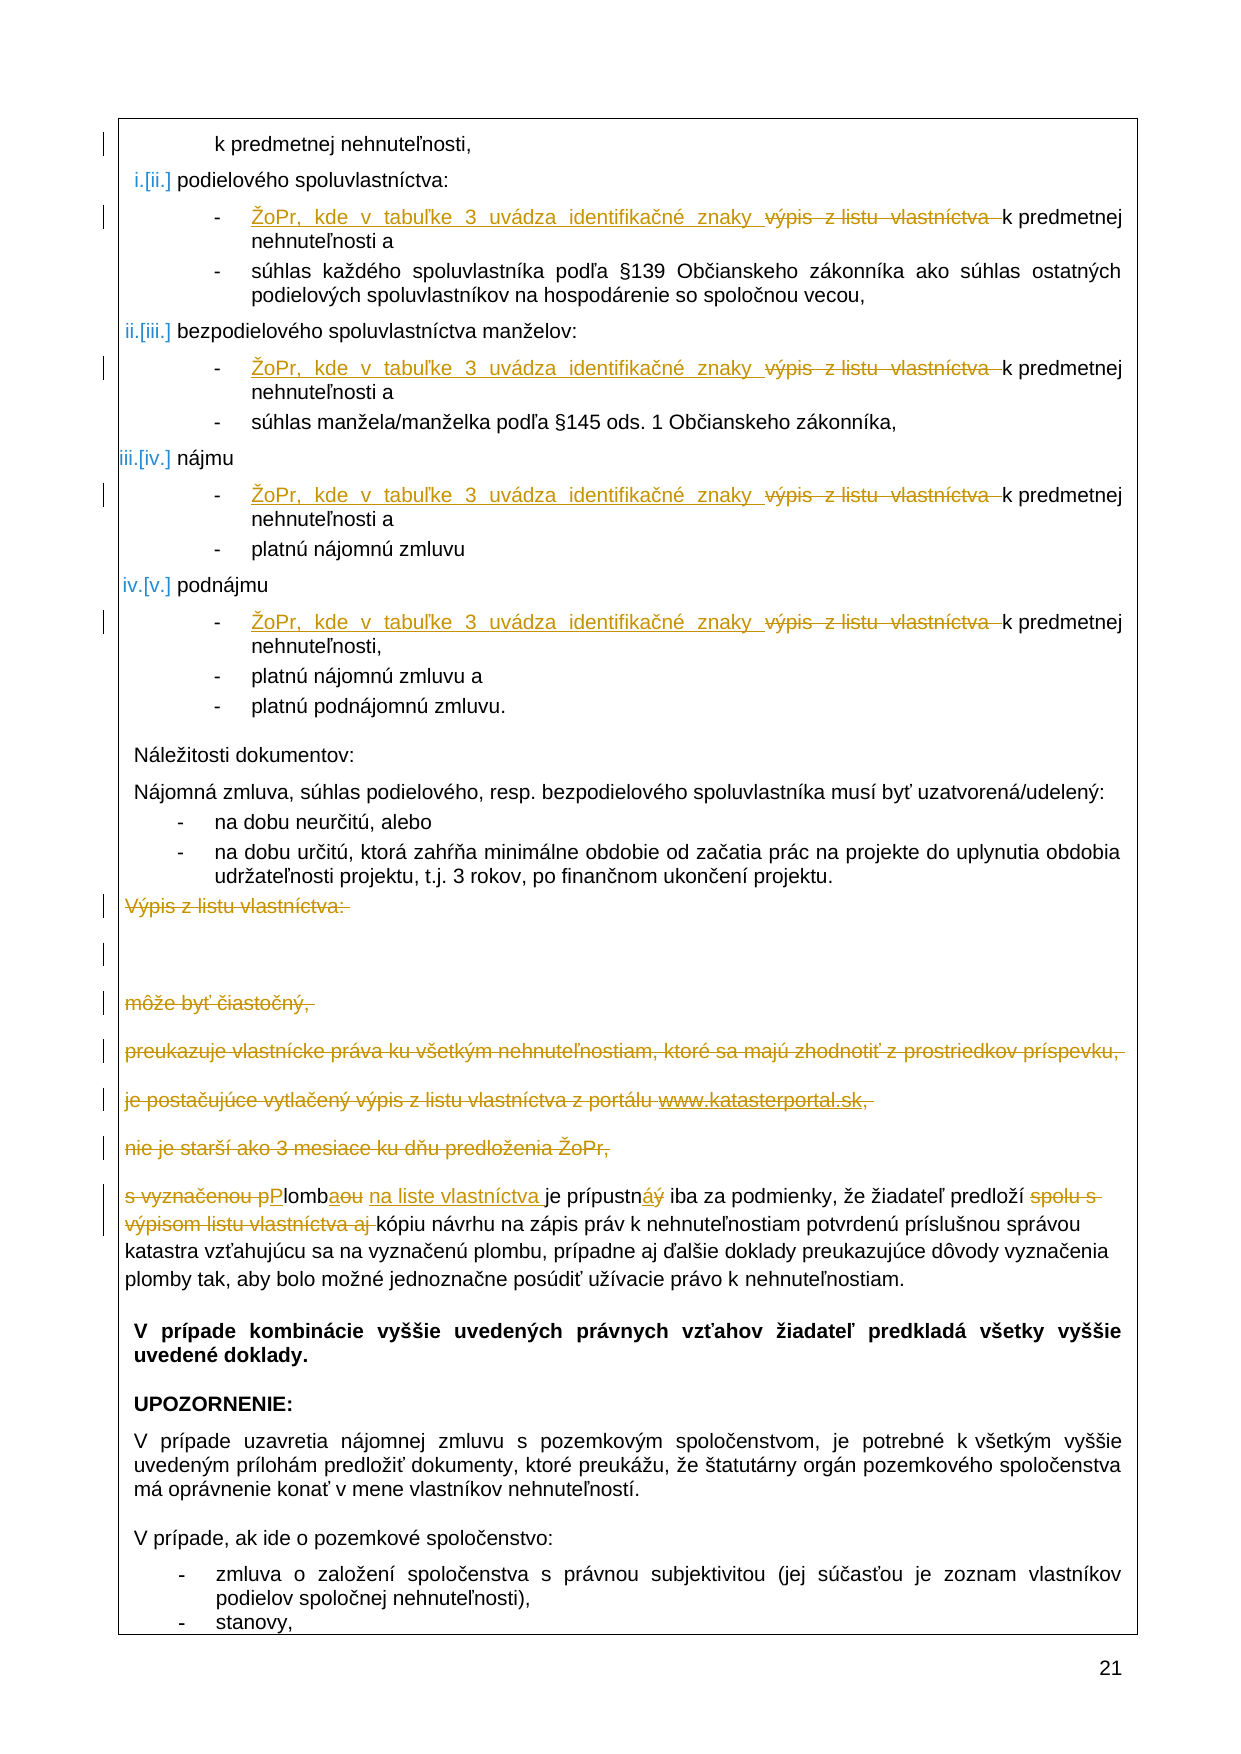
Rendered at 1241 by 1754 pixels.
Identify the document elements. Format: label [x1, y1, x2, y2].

table_cell [119, 119, 1137, 1634]
